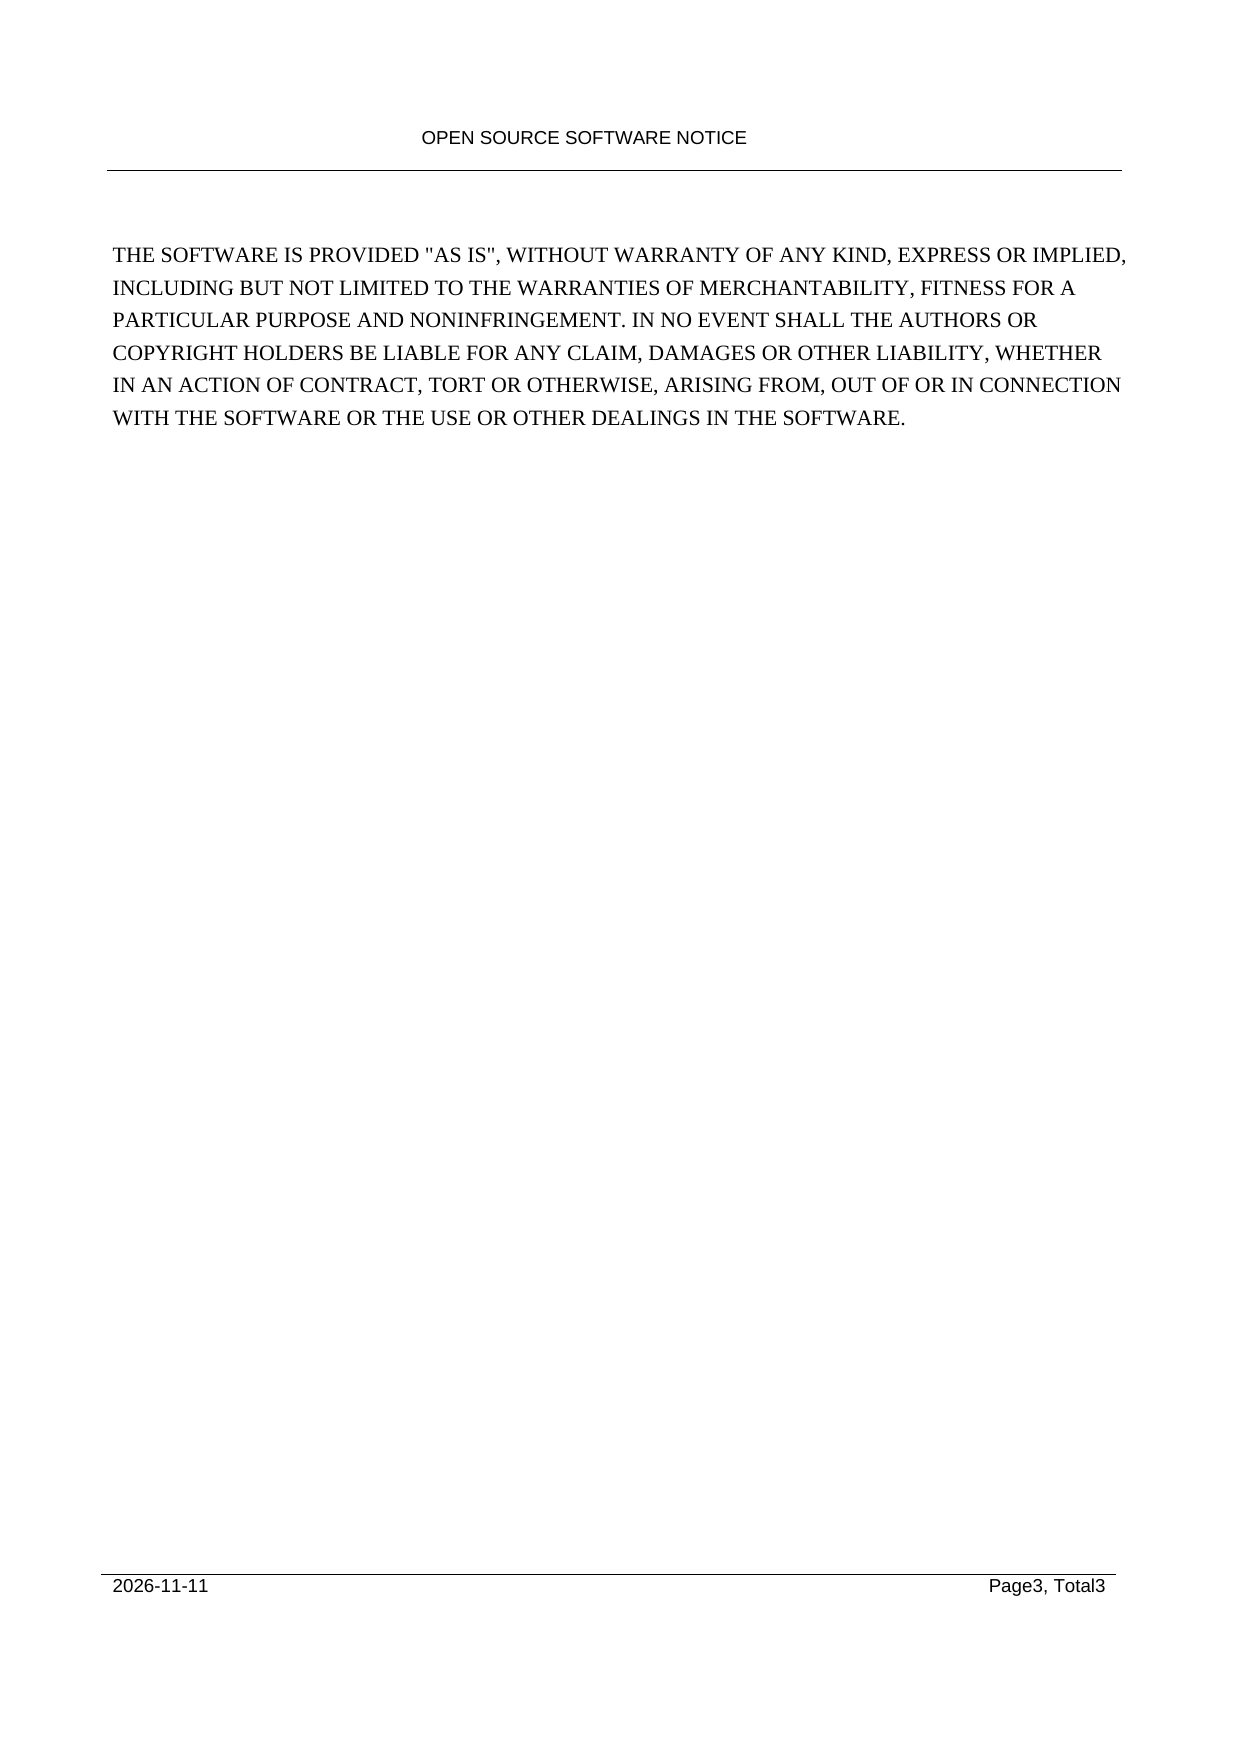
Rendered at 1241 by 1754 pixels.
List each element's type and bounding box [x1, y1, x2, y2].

text [112, 206, 1128, 499]
